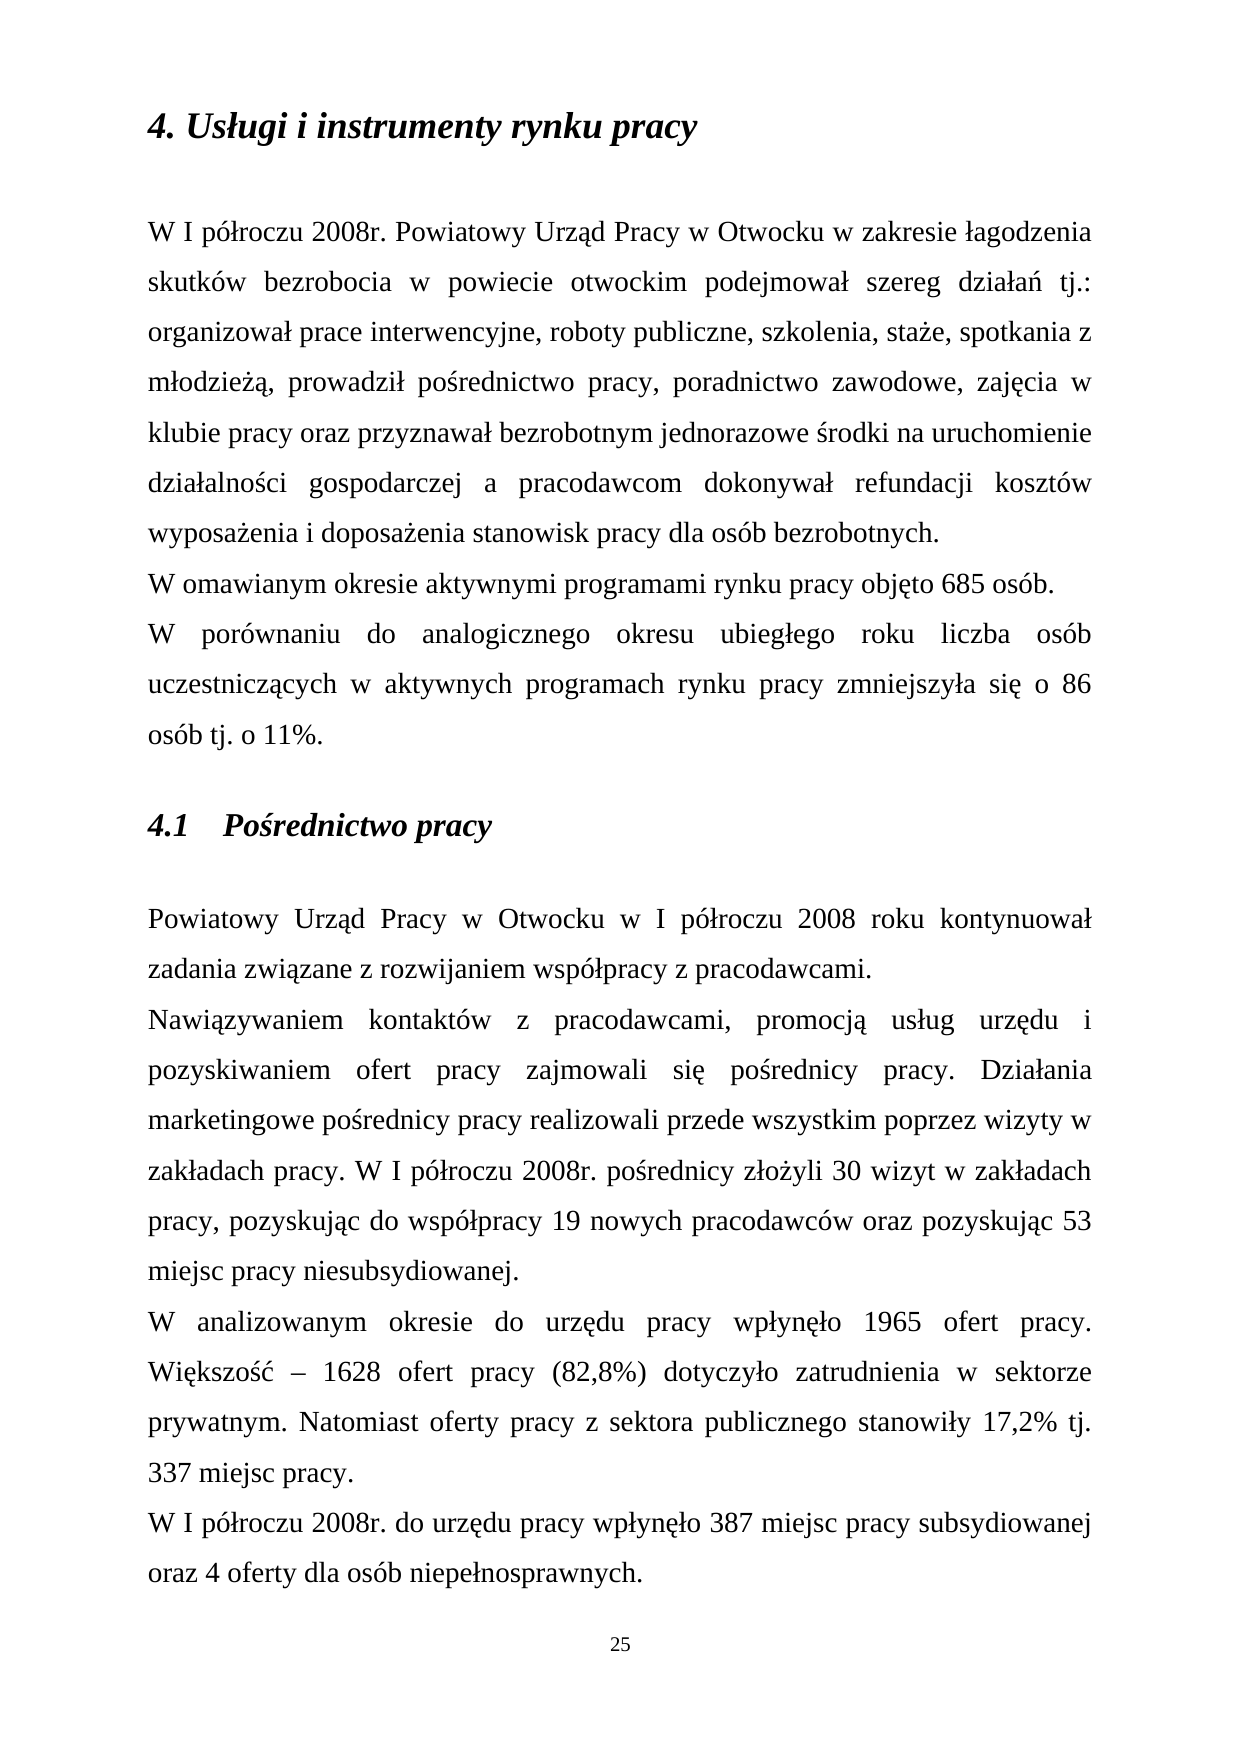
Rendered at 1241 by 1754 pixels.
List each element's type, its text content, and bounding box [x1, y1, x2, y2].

text W I półroczu 2008r. Powiatowy Urząd Pracy w Otwocku w zakresie łagodzenia skutków bezrobocia w powiecie otwockim podejmował szereg działań tj.: organizował prace interwencyjne, roboty publiczne, szkolenia, staże, spotkania z młodzieżą, prowadził pośrednictwo pracy, poradnictwo zawodowe, zajęcia w klubie pracy oraz przyznawał bezrobotnym jednorazowe środki na uruchomienie działalności gospodarczej a pracodawcom dokonywał refundacji kosztów wyposażenia i doposażenia stanowisk pracy dla osób bezrobotnych. [148, 214, 1093, 549]
text W I półroczu 2008r. do urzędu pracy wpłynęło 387 miejsc pracy subsydiowanej oraz 4 oferty dla osób niepełnosprawnych. [148, 1505, 1093, 1589]
text W analizowanym okresie do urzędu pracy wpłynęło 1965 ofert pracy. Większość – 1628 ofert pracy (82,8%) dotyczyło zatrudnienia w sektorze prywatnym. Natomiast oferty pracy z sektora publicznego stanowiły 17,2% tj. 337 miejsc pracy. [148, 1304, 1093, 1488]
text Nawiązywaniem kontaktów z pracodawcami, promocją usług urzędu i pozyskiwaniem ofert pracy zajmowali się pośrednicy pracy. Działania marketingowe pośrednicy pracy realizowali przede wszystkim poprzez wizyty w zakładach pracy. W I półroczu 2008r. pośrednicy złożyli 30 wizyt w zakładach pracy, pozyskując do współpracy 19 nowych pracodawców oraz pozyskując 53 miejsc pracy niesubsydiowanej. [148, 1002, 1093, 1287]
text 4. Usługi i instrumenty rynku pracy [148, 103, 1093, 147]
text Powiatowy Urząd Pracy w Otwocku w I półroczu 2008 roku kontynuował zadania związane z rozwijaniem współpracy z pracodawcami. [148, 901, 1093, 985]
list Pośrednictwo pracy [148, 805, 1093, 844]
text W porównaniu do analogicznego okresu ubiegłego roku liczba osób uczestniczących w aktywnych programach rynku pracy zmniejszyła się o 86 osób tj. o 11%. [148, 616, 1093, 750]
text W omawianym okresie aktywnymi programami rynku pracy objęto 685 osób. [148, 566, 1093, 599]
